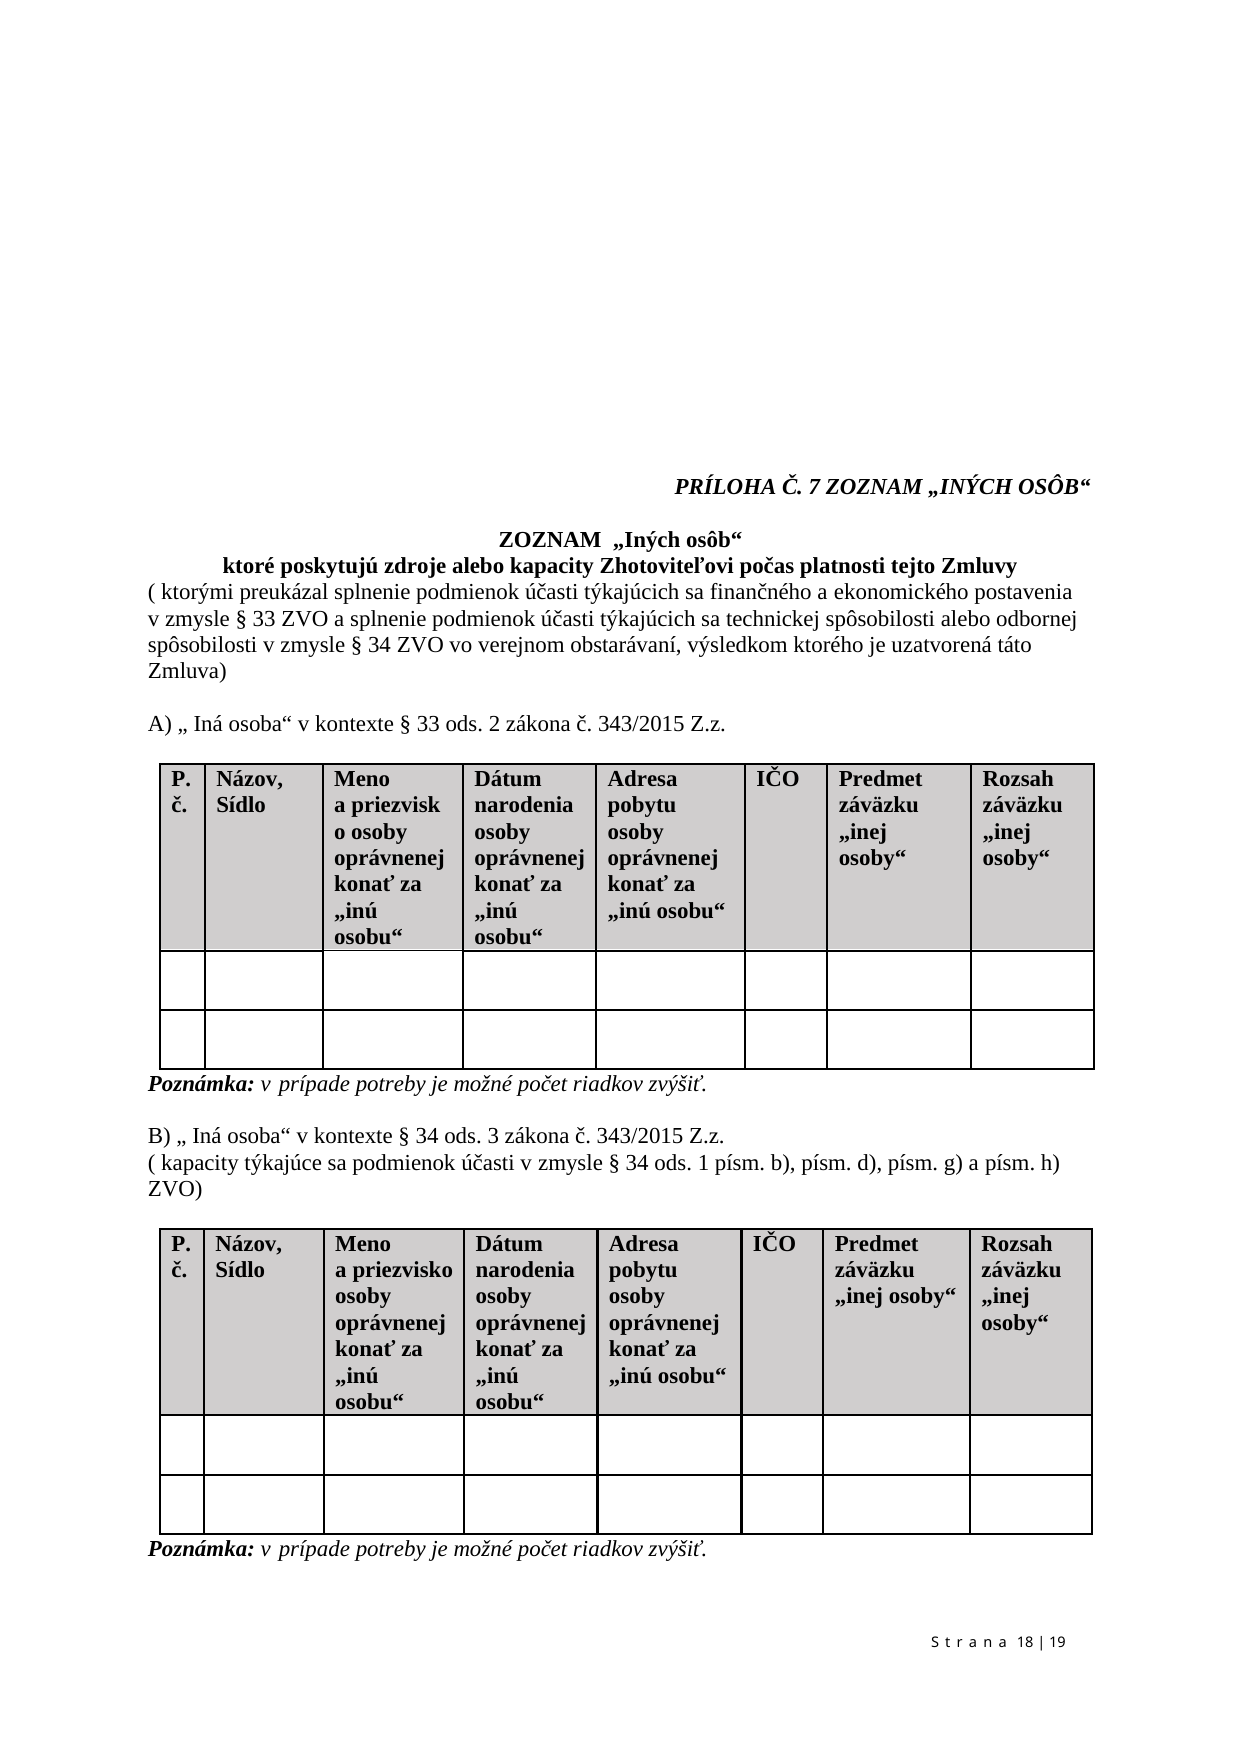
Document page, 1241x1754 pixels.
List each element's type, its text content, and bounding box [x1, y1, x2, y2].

table_header Meno a priezvisko osoby oprávnenej konať za „inú osobu“ [324, 765, 462, 949]
table_header Rozsah záväzku „inej osoby“ [972, 765, 1093, 949]
table_cell [597, 952, 744, 1008]
table_header Názov, Sídlo [205, 1230, 323, 1414]
table_cell [161, 1476, 203, 1532]
table_cell [828, 952, 970, 1008]
table_header Predmet záväzku „inej osoby“ [828, 765, 970, 949]
text ( kapacity týkajúce sa podmienok účasti v zmysle § 34 ods. 1 písm. b), písm. d), písm. g) a písm. h) ZVO) [148, 1149, 1093, 1201]
text Poznámka: v prípade potreby je možné počet riadkov zvýšiť. [148, 1534, 1093, 1561]
table_cell [972, 1011, 1093, 1068]
table_cell [971, 1416, 1091, 1473]
table_header Rozsah záväzku „inej osoby“ [971, 1230, 1091, 1414]
table_cell [206, 1011, 322, 1068]
text Poznámka: v prípade potreby je možné počet riadkov zvýšiť. [148, 1070, 1093, 1096]
table_cell [465, 1476, 596, 1532]
table_header IČO [743, 1230, 822, 1414]
table_cell [205, 1476, 323, 1532]
table_cell [971, 1476, 1091, 1532]
table_cell [824, 1416, 969, 1473]
table_header P. č. [161, 1230, 203, 1414]
table_header Predmet záväzku „inej osoby“ [824, 1230, 969, 1414]
table_header Dátum narodenia osoby oprávnenej konať za „inú osobu“ [464, 765, 595, 949]
table_header Dátum narodenia osoby oprávnenej konať za „inú osobu“ [465, 1230, 596, 1414]
table_header P. č. [161, 765, 204, 949]
table_cell [325, 1476, 463, 1532]
table_cell [465, 1416, 596, 1473]
table_cell [161, 1416, 203, 1473]
subtitle ZOZNAM „Iných osôb“ [148, 526, 1093, 552]
table_cell [324, 951, 462, 1008]
text príloha č. 7 zoznam „iných osôb“ [148, 473, 1093, 499]
text ( ktorými preukázal splnenie podmienok účasti týkajúcich sa finančného a ekonomického postavenia v zmysle § 33 ZVO a splnenie podmienok účasti týkajúcich sa technickej spôsobilosti alebo odbornej spôsobilosti v zmysle § 34 ZVO vo verejnom obstarávaní, výsledkom ktorého je uzatvorená táto Zmluva) [148, 578, 1093, 684]
table_cell [746, 952, 826, 1008]
table_cell [824, 1476, 969, 1532]
table_cell [746, 1011, 826, 1068]
table_cell [206, 952, 322, 1008]
table_cell [599, 1416, 740, 1473]
subtitle ktoré poskytujú zdroje alebo kapacity Zhotoviteľovi počas platnosti tejto Zmluvy [148, 552, 1093, 578]
text A) „ Iná osoba“ v kontexte § 33 ods. 2 zákona č. 343/2015 Z.z. [148, 710, 1093, 737]
table_header Názov, Sídlo [206, 765, 322, 949]
table_header IČO [746, 765, 826, 949]
table_header Adresa pobytu osoby oprávnenej konať za „inú osobu“ [597, 765, 744, 949]
table_cell [325, 1416, 463, 1473]
table_cell [828, 1011, 970, 1068]
table_cell [205, 1416, 323, 1473]
table_cell [743, 1476, 822, 1532]
table_cell [161, 952, 204, 1008]
table_cell [464, 952, 595, 1008]
table_cell [743, 1416, 822, 1473]
table_cell [597, 1011, 744, 1068]
table_header Adresa pobytu osoby oprávnenej konať za „inú osobu“ [599, 1230, 740, 1414]
table_cell [464, 1011, 595, 1068]
table_cell [324, 1011, 462, 1068]
table_cell [599, 1476, 740, 1532]
table_cell [161, 1011, 204, 1068]
table_cell [972, 952, 1093, 1008]
table_header Meno a priezvisko osoby oprávnenej konať za „inú osobu“ [325, 1230, 463, 1414]
text B) „ Iná osoba“ v kontexte § 34 ods. 3 zákona č. 343/2015 Z.z. [148, 1122, 1093, 1149]
